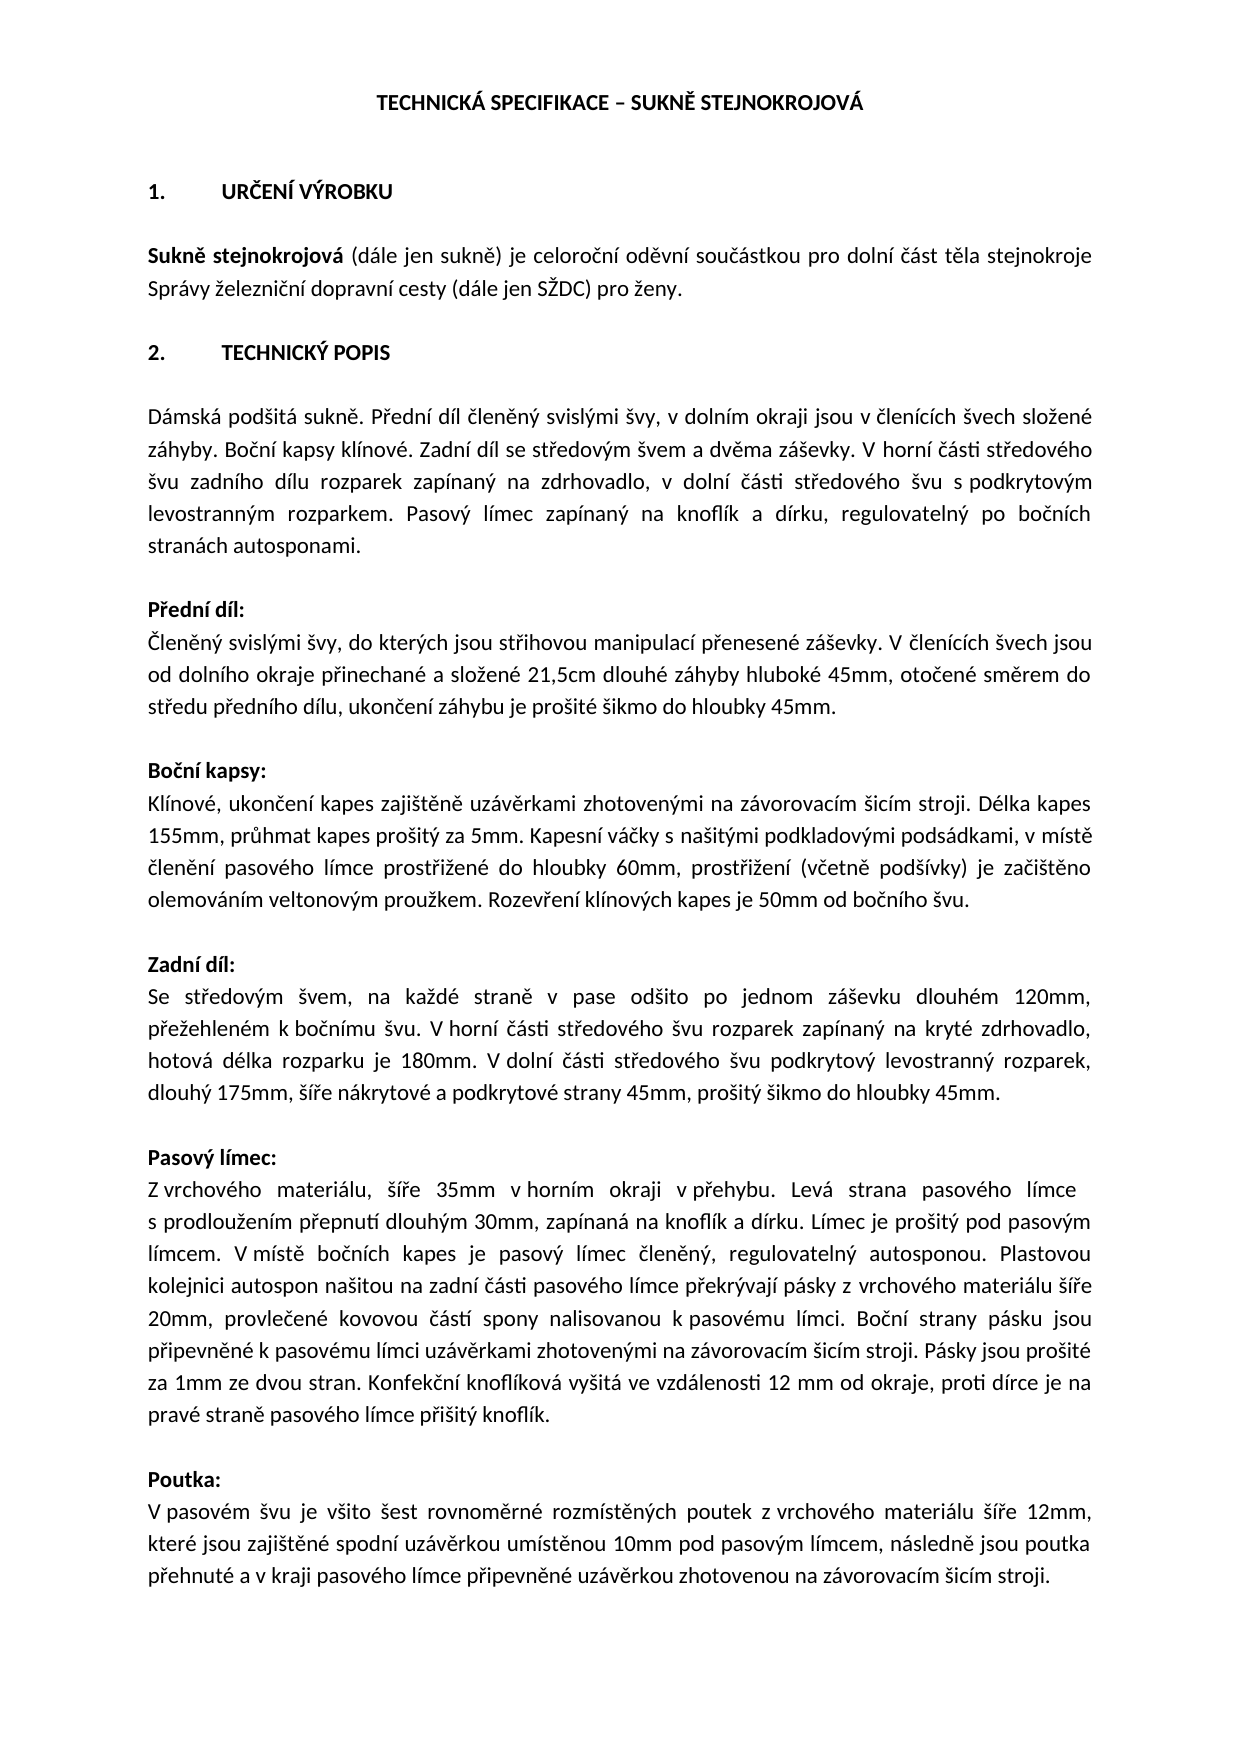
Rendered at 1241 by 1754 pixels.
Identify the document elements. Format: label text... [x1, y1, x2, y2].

text Členěný svislými švy, do kterých jsou střihovou manipulací přenesené záševky. V členících švech jsou od dolního okraje přinechané a složené 21,5cm dlouhé záhyby hluboké 45mm, otočené směrem do středu předního dílu, ukončení záhybu je prošité šikmo do hloubky 45mm. [148, 628, 1092, 720]
text Sukně stejnokrojová (dále jen sukně) je celoroční oděvní součástkou pro dolní část těla stejnokroje Správy železniční dopravní cesty (dále jen SŽDC) pro ženy. [148, 242, 1092, 302]
text Zadní díl: [148, 950, 1092, 978]
text Se středovým švem, na každé straně v pase odšito po jednom záševku dlouhém 120mm, přežehleném k bočnímu švu. V horní části středového švu rozparek zapínaný na kryté zdrhovadlo, hotová délka rozparku je 180mm. V dolní části středového švu podkrytový levostranný rozparek, dlouhý 175mm, šíře nákrytové a podkrytové strany 45mm, prošitý šikmo do hloubky 45mm. [148, 982, 1092, 1106]
text Přední díl: [148, 596, 1092, 624]
text Boční kapsy: [148, 757, 1092, 784]
text V pasovém švu je všito šest rovnoměrné rozmístěných poutek z vrchového materiálu šíře 12mm, které jsou zajištěné spodní uzávěrkou umístěnou 10mm pod pasovým límcem, následně jsou poutka přehnuté a v kraji pasového límce připevněné uzávěrkou zhotovenou na závorovacím šicím stroji. [148, 1497, 1092, 1589]
text Klínové, ukončení kapes zajištěně uzávěrkami zhotovenými na závorovacím šicím stroji. Délka kapes 155mm, průhmat kapes prošitý za 5mm. Kapesní váčky s našitými podkladovými podsádkami, v místě členění pasového límce prostřižené do hloubky 60mm, prostřižení (včetně podšívky) je začištěno olemováním veltonovým proužkem. Rozevření klínových kapes je 50mm od bočního švu. [148, 789, 1092, 913]
list TECHNICKÝ POPIS [148, 338, 1092, 366]
text Pasový límec: [148, 1143, 1092, 1171]
text Z vrchového materiálu, šíře 35mm v horním okraji v přehybu. Levá strana pasového límce s prodloužením přepnutí dlouhým 30mm, zapínaná na knoflík a dírku. Límec je prošitý pod pasovým límcem. V místě bočních kapes je pasový límec členěný, regulovatelný autosponou. Plastovou kolejnici autospon našitou na zadní části pasového límce překrývají pásky z vrchového materiálu šíře 20mm, provlečené kovovou částí spony nalisovanou k pasovému límci. Boční strany pásku jsou připevněné k pasovému límci uzávěrkami zhotovenými na závorovacím šicím stroji. Pásky jsou prošité za 1mm ze dvou stran. Konfekční knoflíková vyšitá ve vzdálenosti 12 mm od okraje, proti dírce je na pravé straně pasového límce přišitý knoflík. [148, 1175, 1092, 1428]
text Dámská podšitá sukně. Přední díl členěný svislými švy, v dolním okraji jsou v členících švech složené záhyby. Boční kapsy klínové. Zadní díl se středovým švem a dvěma záševky. V horní části středového švu zadního dílu rozparek zapínaný na zdrhovadlo, v dolní části středového švu s podkrytovým levostranným rozparkem. Pasový límec zapínaný na knoflík a dírku, regulovatelný po bočních stranách autosponami. [148, 402, 1092, 559]
text Poutka: [148, 1465, 1092, 1493]
list URČENÍ VÝROBKU [148, 177, 1092, 205]
